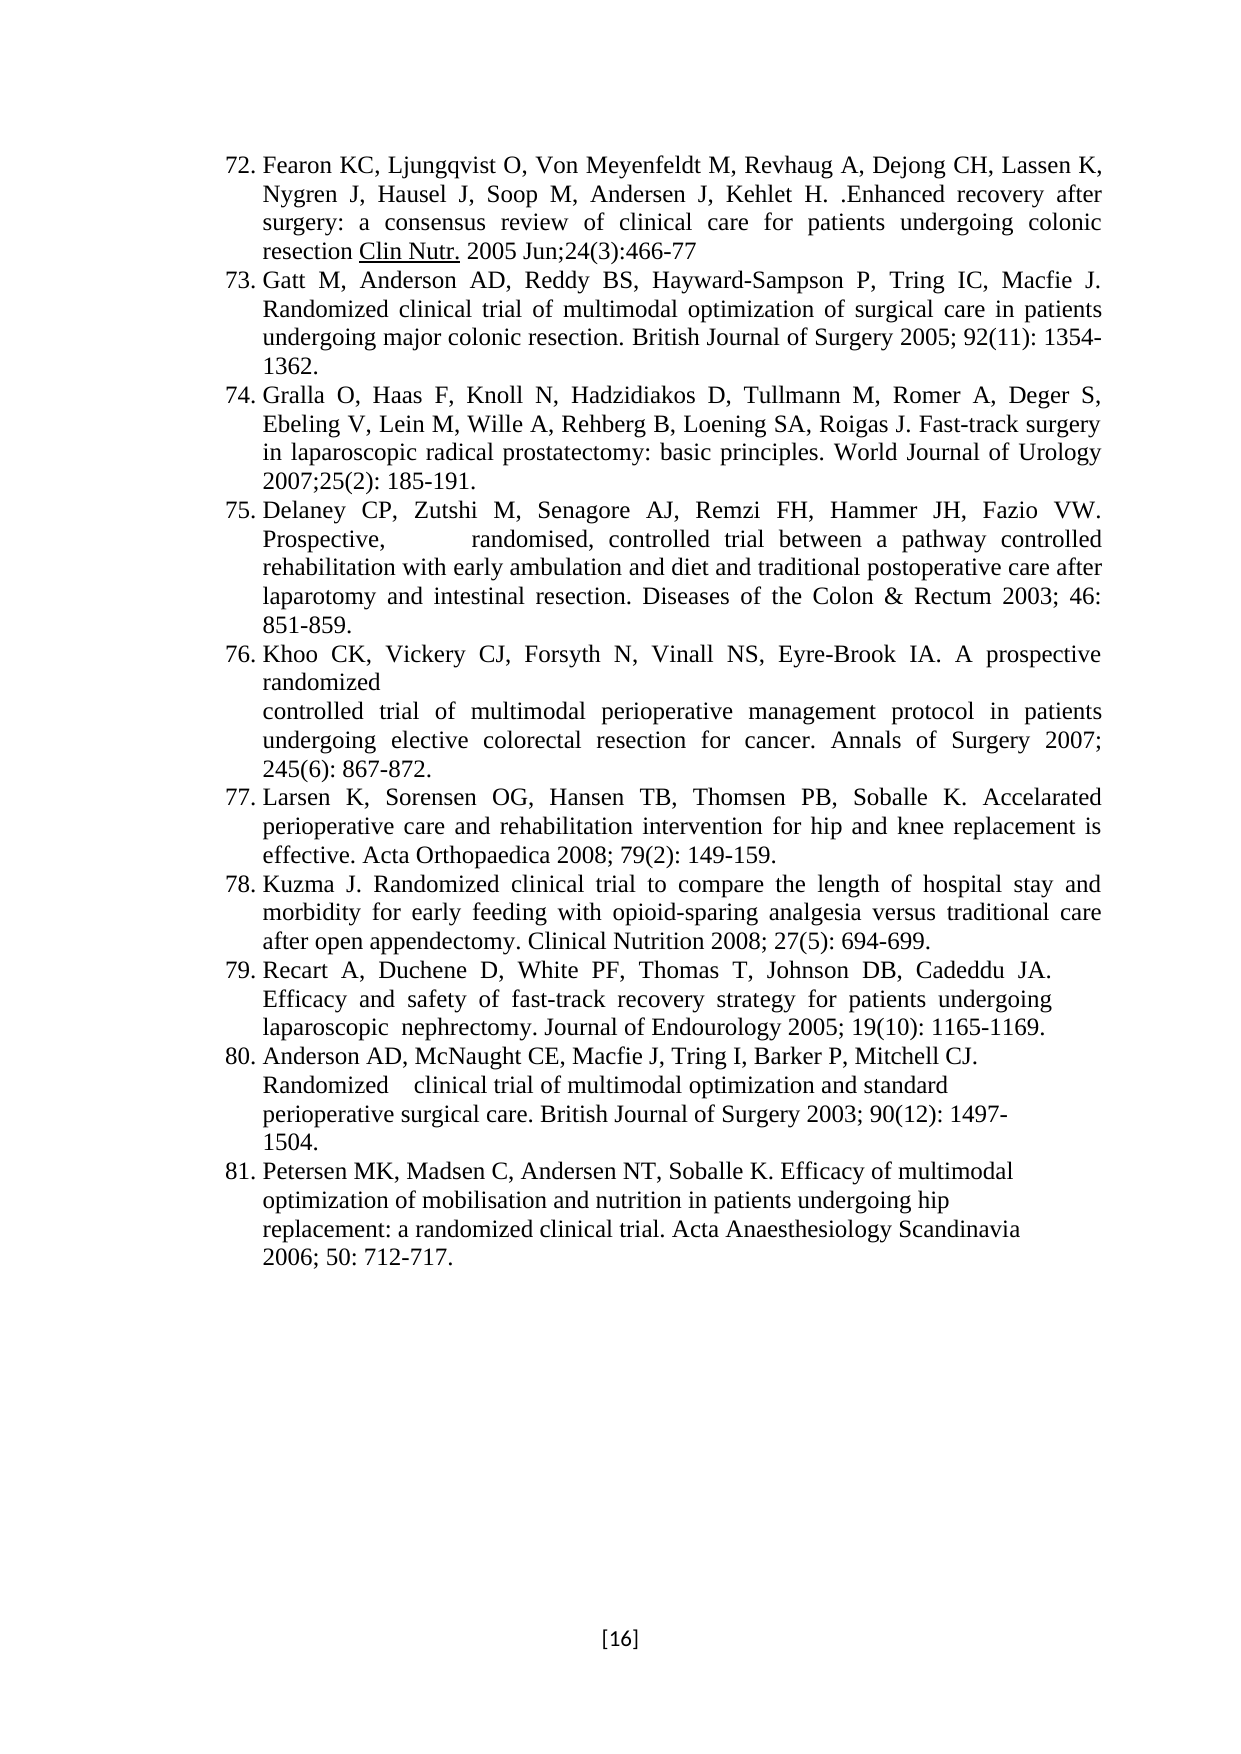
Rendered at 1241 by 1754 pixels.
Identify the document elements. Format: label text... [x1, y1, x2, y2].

list Recart A, Duchene D, White PF, Thomas T, Johnson DB, Cadeddu JA. Efficacy and safety of fast-track recovery strategy for patients undergoing laparoscopic nephrectomy. Journal of Endourology 2005; 19(10): 1165-1169. [225, 955, 1053, 1041]
list Khoo CK, Vickery CJ, Forsyth N, Vinall NS, Eyre-Brook IA. A prospective randomized [225, 639, 1103, 696]
list Petersen MK, Madsen C, Andersen NT, Soballe K. Efficacy of multimodal optimization of mobilisation and nutrition in patients undergoing hip replacement: a randomized clinical trial. Acta Anaesthesiology Scandinavia 2006; 50: 712-717. [225, 1156, 1053, 1271]
list Anderson AD, McNaught CE, Macfie J, Tring I, Barker P, Mitchell CJ. Randomized clinical trial of multimodal optimization and standard perioperative surgical care. British Journal of Surgery 2003; 90(12): 1497-1504. [225, 1041, 1053, 1156]
list Larsen K, Sorensen OG, Hansen TB, Thomsen PB, Soballe K. Accelarated perioperative care and rehabilitation intervention for hip and knee replacement is effective. Acta Orthopaedica 2008; 79(2): 149-159. [225, 782, 1103, 869]
list Gatt M, Anderson AD, Reddy BS, Hayward-Sampson P, Tring IC, Macfie J. Randomized clinical trial of multimodal optimization of surgical care in patients undergoing major colonic resection. British Journal of Surgery 2005; 92(11): 1354-1362. [225, 265, 1103, 380]
list Fearon KC, Ljungqvist O, Von Meyenfeldt M, Revhaug A, Dejong CH, Lassen K, Nygren J, Hausel J, Soop M, Andersen J, Kehlet H. .Enhanced recovery after surgery: a consensus review of clinical care for patients undergoing colonic resection Clin Nutr. 2005 Jun;24(3):466-77 [225, 150, 1103, 265]
list Gralla O, Haas F, Knoll N, Hadzidiakos D, Tullmann M, Romer A, Deger S, Ebeling V, Lein M, Wille A, Rehberg B, Loening SA, Roigas J. Fast-track surgery in laparoscopic radical prostatectomy: basic principles. World Journal of Urology 2007;25(2): 185-191. [225, 380, 1103, 495]
list Kuzma J. Randomized clinical trial to compare the length of hospital stay and morbidity for early feeding with opioid-sparing analgesia versus traditional care after open appendectomy. Clinical Nutrition 2008; 27(5): 694-699. [225, 869, 1103, 955]
list controlled trial of multimodal perioperative management protocol in patients undergoing elective colorectal resection for cancer. Annals of Surgery 2007; 245(6): 867-872. [262, 696, 1103, 782]
list Delaney CP, Zutshi M, Senagore AJ, Remzi FH, Hammer JH, Fazio VW. Prospective, randomised, controlled trial between a pathway controlled rehabilitation with early ambulation and diet and traditional postoperative care after laparotomy and intestinal resection. Diseases of the Colon & Rectum 2003; 46: 851-859. [225, 495, 1103, 639]
